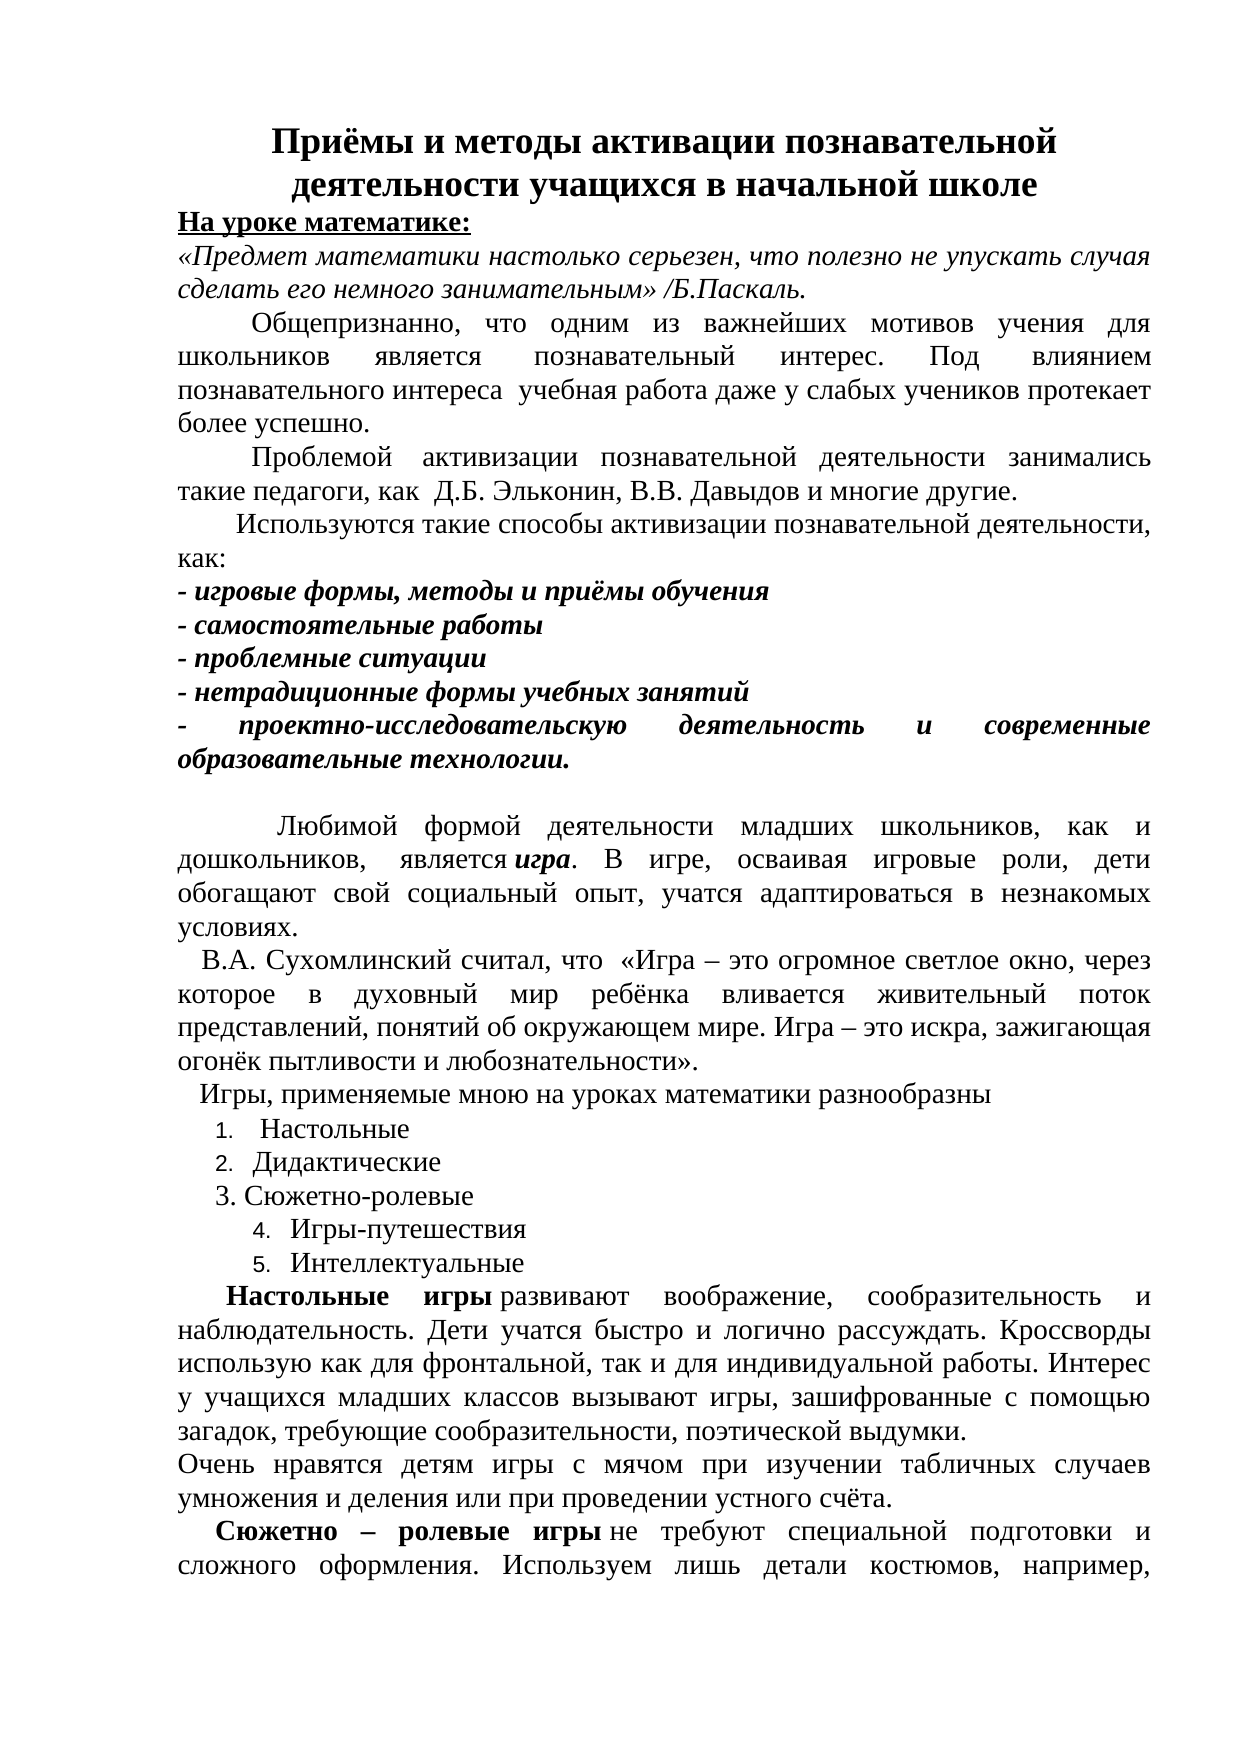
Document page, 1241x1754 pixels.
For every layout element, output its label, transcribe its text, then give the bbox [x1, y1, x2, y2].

text Используются такие способы активизации познавательной деятельности, как: [177, 506, 1152, 573]
list Настольные [215, 1110, 1152, 1144]
text Очень нравятся детям игры с мячом при изучении табличных случаев умножения и деления или при проведении устного счёта. [177, 1446, 1152, 1513]
text «Предмет математики настолько серьезен, что полезно не упускать случая сделать его немного занимательным» /Б.Паскаль. [177, 238, 1152, 305]
text Любимой формой деятельности младших школьников, как и дошкольников, является игра. В игре, осваивая игровые роли, дети обогащают свой социальный опыт, учатся адаптироваться в незнакомых условиях. [177, 808, 1152, 942]
list Интеллектуальные [252, 1245, 1152, 1278]
text - нетрадиционные формы учебных занятий [177, 674, 1152, 707]
text - самостоятельные работы [177, 607, 1152, 640]
text На уроке математике: [177, 204, 1152, 238]
list Игры-путешествия [252, 1211, 1152, 1245]
text - игровые формы, методы и приёмы обучения [177, 573, 1152, 607]
text Приёмы и методы активации познавательной деятельности учащихся в начальной школе [177, 118, 1152, 204]
text Настольные игры развивают воображение, сообразительность и наблюдательность. Дети учатся быстро и логично рассуждать. Кроссворды использую как для фронтальной, так и для индивидуальной работы. Интерес у учащихся младших классов вызывают игры, зашифрованные с помощью загадок, требующие сообразительности, поэтической выдумки. [177, 1278, 1152, 1446]
text Проблемой активизации познавательной деятельности занимались такие педагоги, как Д.Б. Эльконин, В.В. Давыдов и многие другие. [177, 439, 1152, 506]
text - проблемные ситуации [177, 640, 1152, 674]
text Игры, применяемые мною на уроках математики разнообразны [177, 1076, 1152, 1110]
text - проектно-исследовательскую деятельность и современные образовательные технологии. [177, 707, 1152, 774]
list Дидактические [215, 1144, 1152, 1178]
text Общепризнанно, что одним из важнейших мотивов учения для школьников является познавательный интерес. Под влиянием познавательного интереса учебная работа даже у слабых учеников протекает более успешно. [177, 305, 1152, 439]
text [177, 1513, 1152, 1580]
text 3. Сюжетно-ролевые [215, 1178, 1152, 1211]
text В.А. Сухомлинский считал, что «Игра – это огромное светлое окно, через которое в духовный мир ребёнка вливается живительный поток представлений, понятий об окружающем мире. Игра – это искра, зажигающая огонёк пытливости и любознательности». [177, 942, 1152, 1076]
